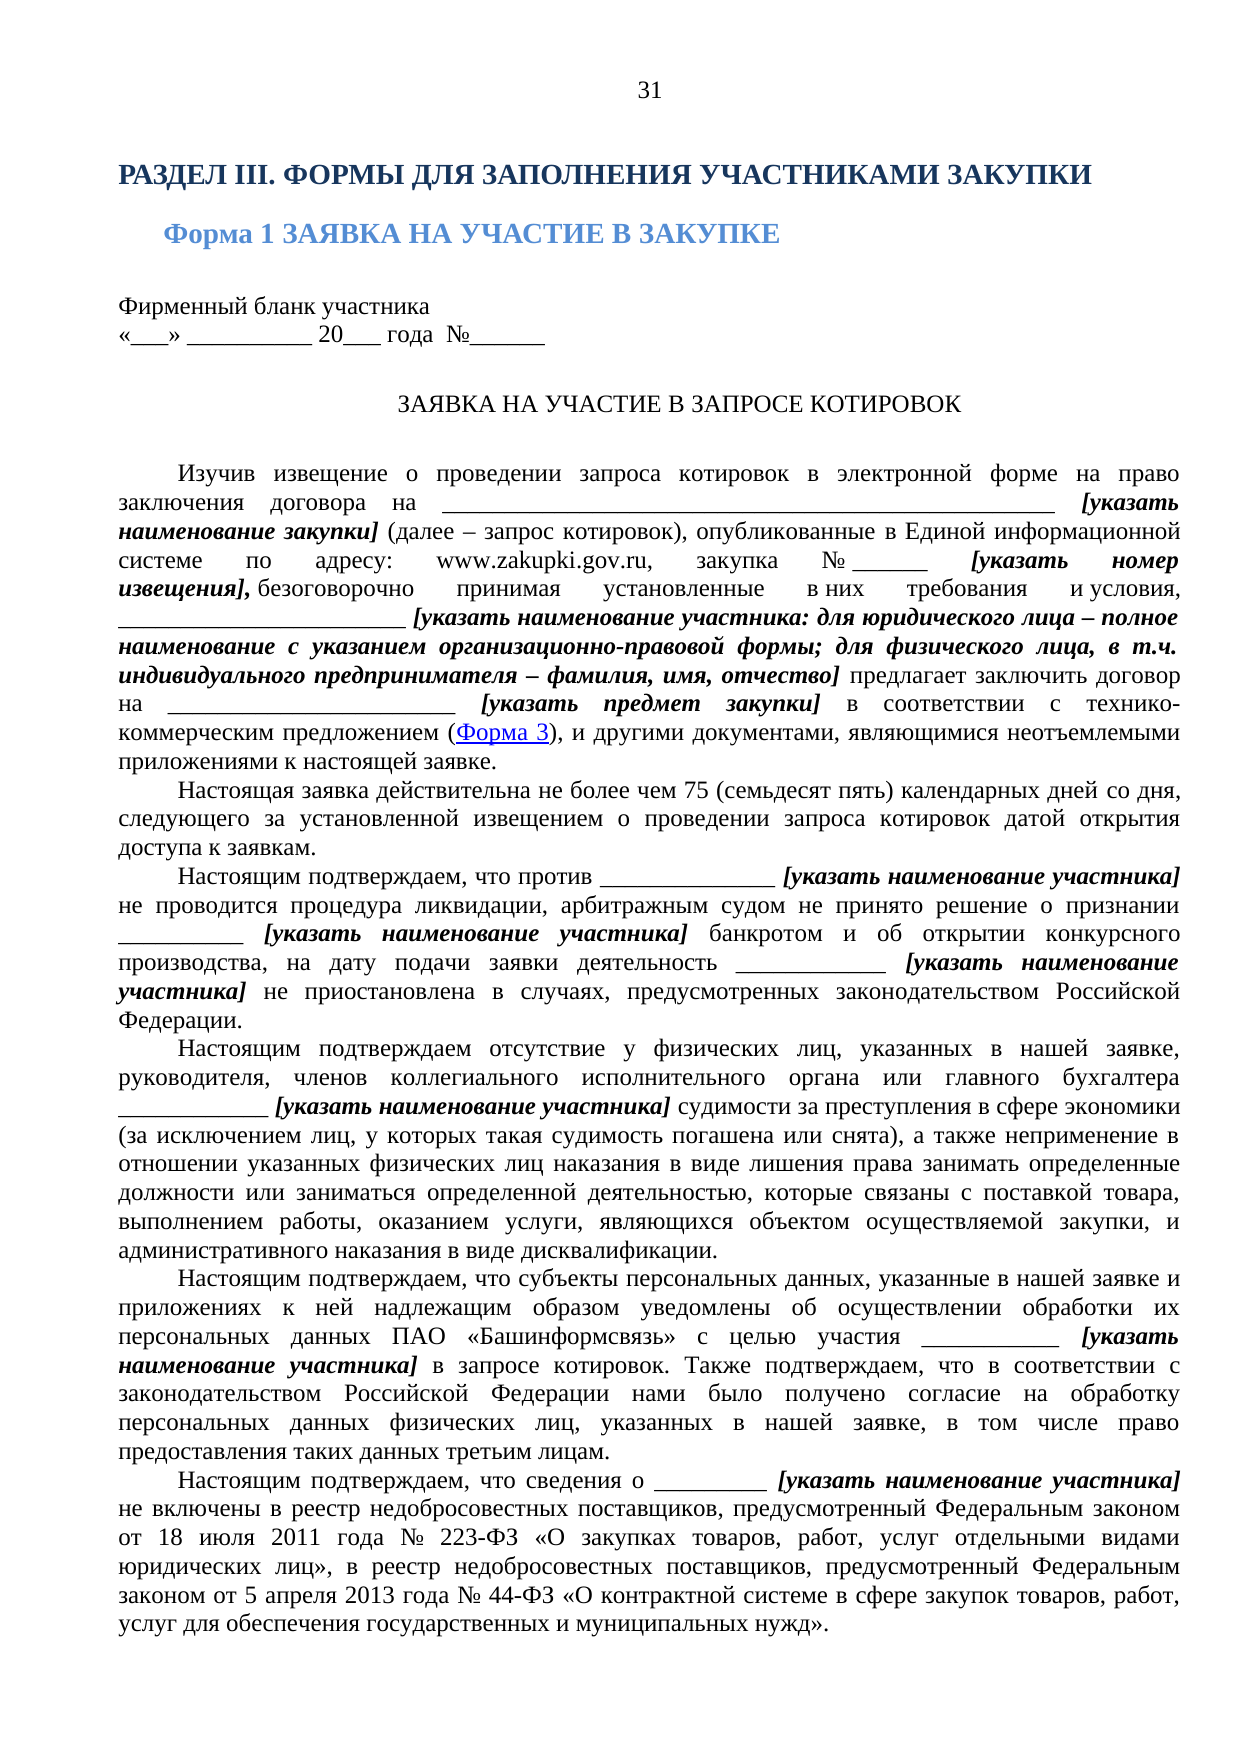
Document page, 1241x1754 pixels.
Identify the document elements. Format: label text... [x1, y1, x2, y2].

subtitle РАЗДЕЛ III. ФОРМЫ ДЛЯ ЗАПОЛНЕНИЯ УЧАСТНИКАМИ ЗАКУПКИ [118, 157, 1181, 191]
subtitle Форма 1 ЗАЯВКА НА УЧАСТИЕ В ЗАКУПКЕ [163, 216, 1181, 249]
text Настоящим подтверждаем, что против ______________ [указать наименование участника] не проводится процедура ликвидации, арбитражным судом не принято решение о признании __________ [указать наименование участника] банкротом и об открытии конкурсного производства, на дату подачи заявки деятельность ____________ [указать наименование участника] не приостановлена в случаях, предусмотренных законодательством Российской Федерации. [118, 861, 1181, 1033]
text ЗАЯВКА НА УЧАСТИЕ В ЗАПРОСЕ КОТИРОВОК [118, 389, 1181, 418]
text Фирменный бланк участника [118, 291, 1181, 319]
text Настоящим подтверждаем отсутствие у физических лиц, указанных в нашей заявке, руководителя, членов коллегиального исполнительного органа или главного бухгалтера ____________ [указать наименование участника] судимости за преступления в сфере экономики (за исключением лиц, у которых такая судимость погашена или снята), а также неприменение в отношении указанных физических лиц наказания в виде лишения права занимать определенные должности или заниматься определенной деятельностью, которые связаны с поставкой товара, выполнением работы, оказанием услуги, являющихся объектом осуществляемой закупки, и административного наказания в виде дисквалификации. [118, 1033, 1181, 1263]
text Настоящим подтверждаем, что сведения о _________ [указать наименование участника] не включены в реестр недобросовестных поставщиков, предусмотренный Федеральным законом от 18 июля 2011 года № 223-ФЗ «О закупках товаров, работ, услуг отдельными видами юридических лиц», в реестр недобросовестных поставщиков, предусмотренный Федеральным законом от 5 апреля 2013 года № 44-ФЗ «О контрактной системе в сфере закупок товаров, работ, услуг для обеспечения государственных и муниципальных нужд». [118, 1465, 1181, 1637]
text «___» __________ 20___ года №______ [118, 319, 1181, 348]
text Изучив извещение о проведении запроса котировок в электронной форме на право заключения договора на _________________________________________________ [указать наименование закупки] (далее – запрос котировок), опубликованные в Единой информационной системе по адресу: www.zakupki.gov.ru, закупка № ______ [указать номер извещения], безоговорочно принимая установленные в них требования и условия, _______________________ [указать наименование участника: для юридического лица – полное наименование с указанием организационно-правовой формы; для физического лица, в т.ч. индивидуального предпринимателя – фамилия, имя, отчество] предлагает заключить договор на _______________________ [указать предмет закупки] в соответствии с технико-коммерческим предложением (Форма 3), и другими документами, являющимися неотъемлемыми приложениями к настоящей заявке. [118, 458, 1181, 775]
text Настоящая заявка действительна не более чем 75 (семьдесят пять) календарных дней со дня, следующего за установленной извещением о проведении запроса котировок датой открытия доступа к заявкам. [118, 775, 1181, 861]
text Настоящим подтверждаем, что субъекты персональных данных, указанные в нашей заявке и приложениях к ней надлежащим образом уведомлены об осуществлении обработки их персональных данных ПАО «Башинформсвязь» с целью участия ___________ [указать наименование участника] в запросе котировок. Также подтверждаем, что в соответствии с законодательством Российской Федерации нами было получено согласие на обработку персональных данных физических лиц, указанных в нашей заявке, в том числе право предоставления таких данных третьим лицам. [118, 1263, 1181, 1465]
